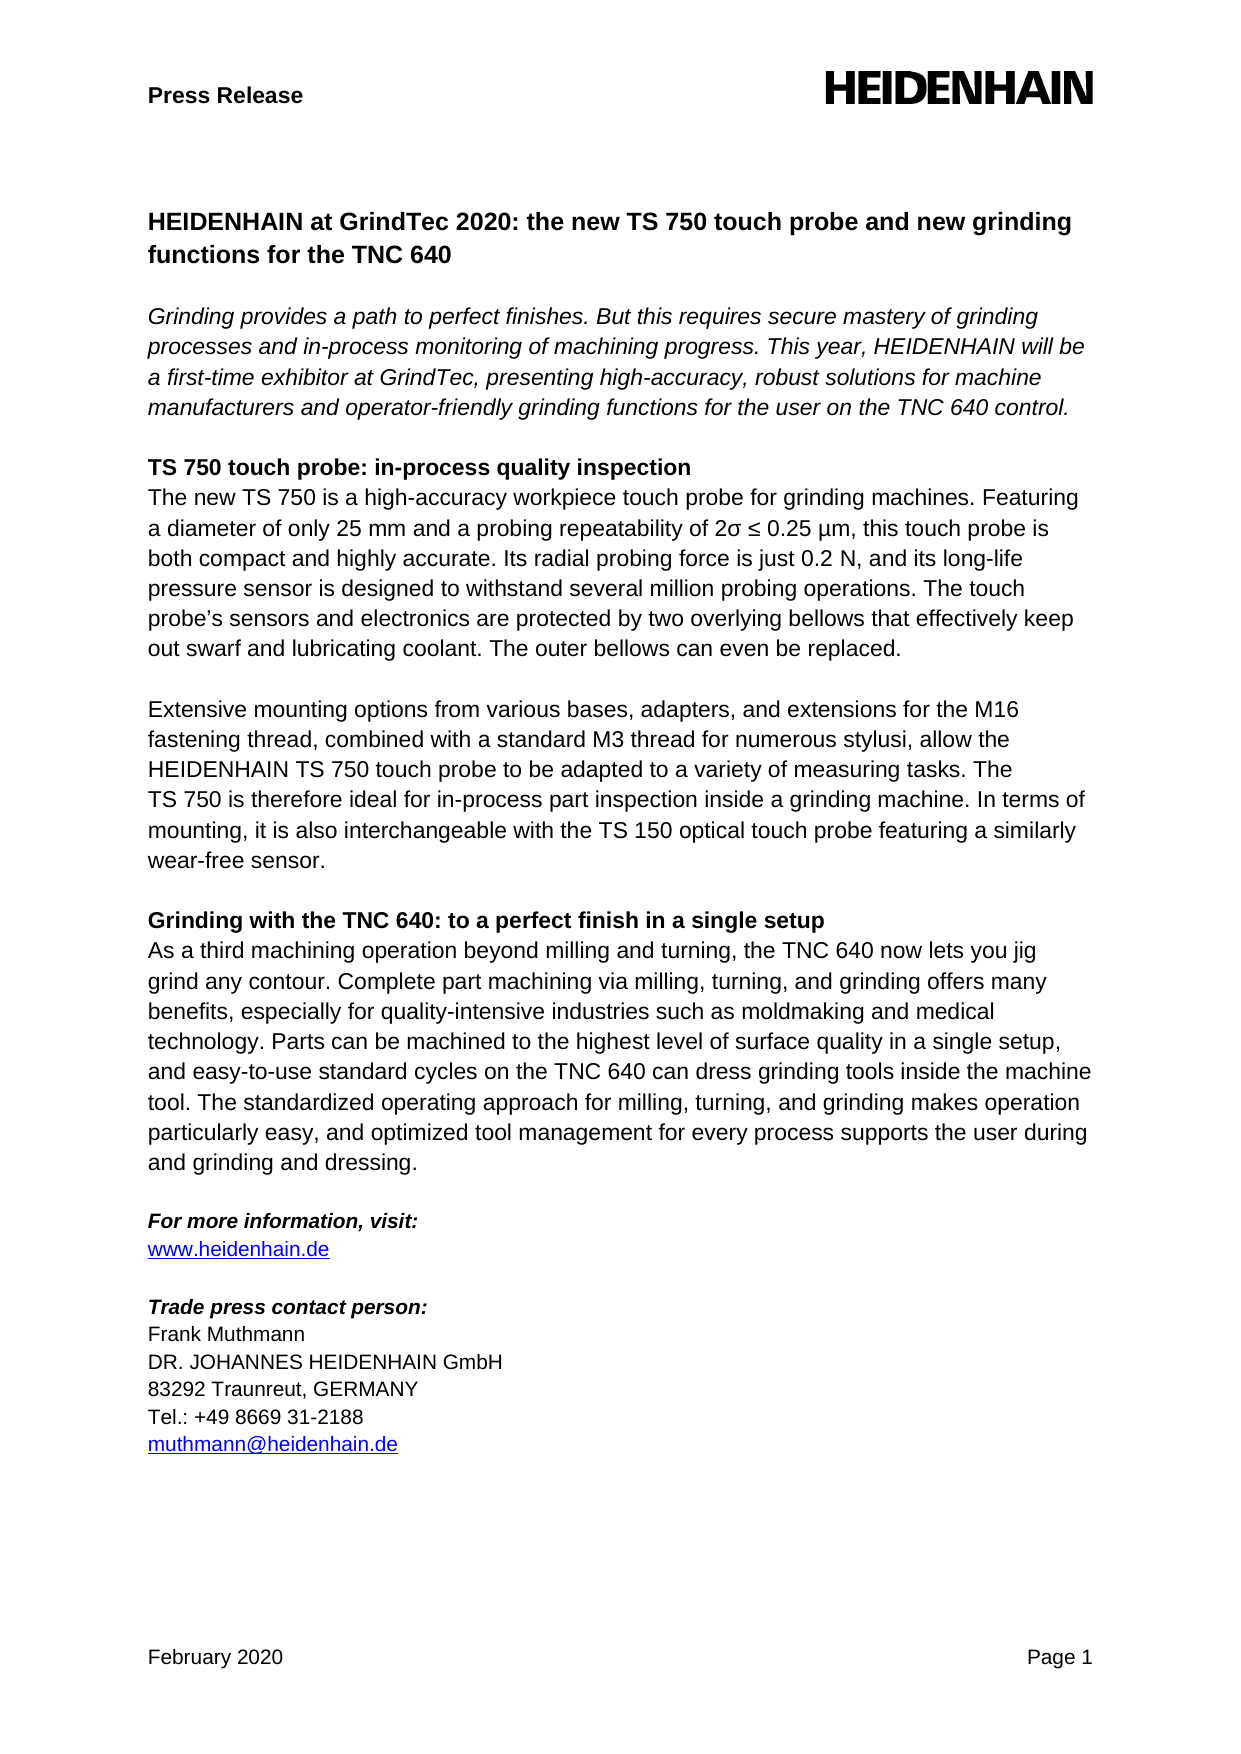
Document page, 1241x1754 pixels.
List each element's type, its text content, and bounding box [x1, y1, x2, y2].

text Frank Muthmann [148, 1322, 1092, 1346]
text For more information, visit: [148, 1209, 1092, 1233]
text Extensive mounting options from various bases, adapters, and extensions for the M16 fastening thread, combined with a standard M3 thread for numerous stylusi, allow the HEIDENHAIN TS 750 touch probe to be adapted to a variety of measuring tasks. The TS 750 is therefore ideal for in-process part inspection inside a grinding machine. In terms of mounting, it is also interchangeable with the TS 150 optical touch probe featuring a similarly wear-free sensor. [148, 696, 1092, 873]
text Trade press contact person: [148, 1294, 1092, 1318]
text 83292 Traunreut, GERMANY [148, 1377, 1092, 1401]
picture [825, 71, 1093, 104]
text Tel.: +49 8669 31-2188 [148, 1404, 1092, 1428]
text Grinding provides a path to perfect finishes. But this requires secure mastery of grinding processes and in-process monitoring of machining progress. This year, HEIDENHAIN will be a first-time exhibitor at GrindTec, presenting high-accuracy, robust solutions for machine manufacturers and operator-friendly grinding functions for the user on the TNC 640 control. [148, 303, 1102, 420]
text Grinding with the TNC 640: to a perfect finish in a single setup [148, 907, 1092, 933]
text HEIDENHAIN at GrindTec 2020: the new TS 750 touch probe and new grinding functions for the TNC 640 [148, 207, 1092, 268]
text The new TS 750 is a high-accuracy workpiece touch probe for grinding machines. Featuring a diameter of only 25 mm and a probing repeatability of 2σ ≤ 0.25 µm, this touch probe is both compact and highly accurate. Its radial probing force is just 0.2 N, and its long-life pressure sensor is designed to withstand several million probing operations. The touch probe’s sensors and electronics are protected by two overlying bellows that effectively keep out swarf and lubricating coolant. The outer bellows can even be replaced. [148, 484, 1092, 662]
text www.heidenhain.de [148, 1237, 1092, 1261]
text muthmann@heidenhain.de [148, 1432, 1092, 1456]
text TS 750 touch probe: in-process quality inspection [148, 454, 1092, 480]
text As a third machining operation beyond milling and turning, the TNC 640 now lets you jig grind any contour. Complete part machining via milling, turning, and grinding offers many benefits, especially for quality-intensive industries such as moldmaking and medical technology. Parts can be machined to the highest level of surface quality in a single setup, and easy-to-use standard cycles on the TNC 640 can dress grinding tools inside the machine tool. The standardized operating approach for milling, turning, and grinding makes operation particularly easy, and optimized tool management for every process supports the user during and grinding and dressing. [148, 937, 1092, 1175]
text DR. JOHANNES HEIDENHAIN GmbH [148, 1349, 1092, 1373]
